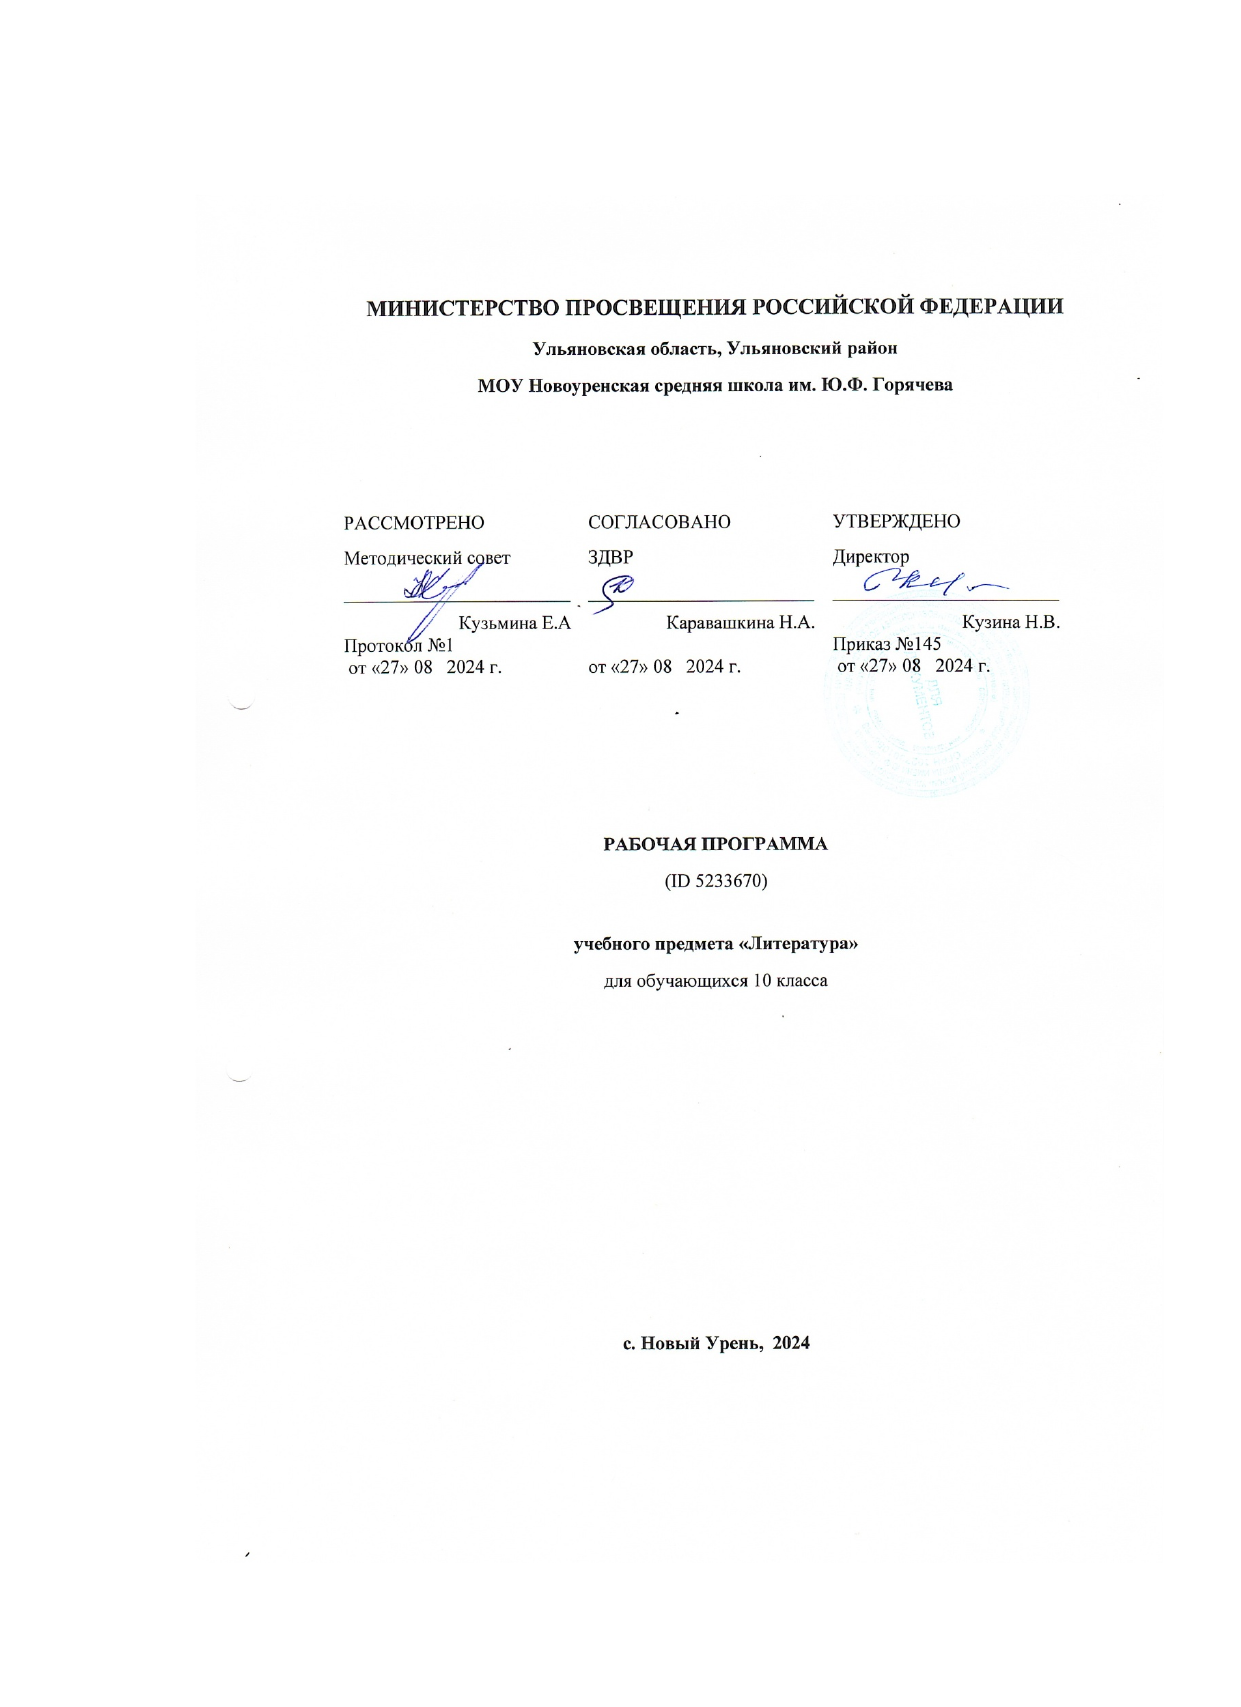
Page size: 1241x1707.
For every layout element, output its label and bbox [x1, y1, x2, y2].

picture [189, 184, 1165, 1563]
